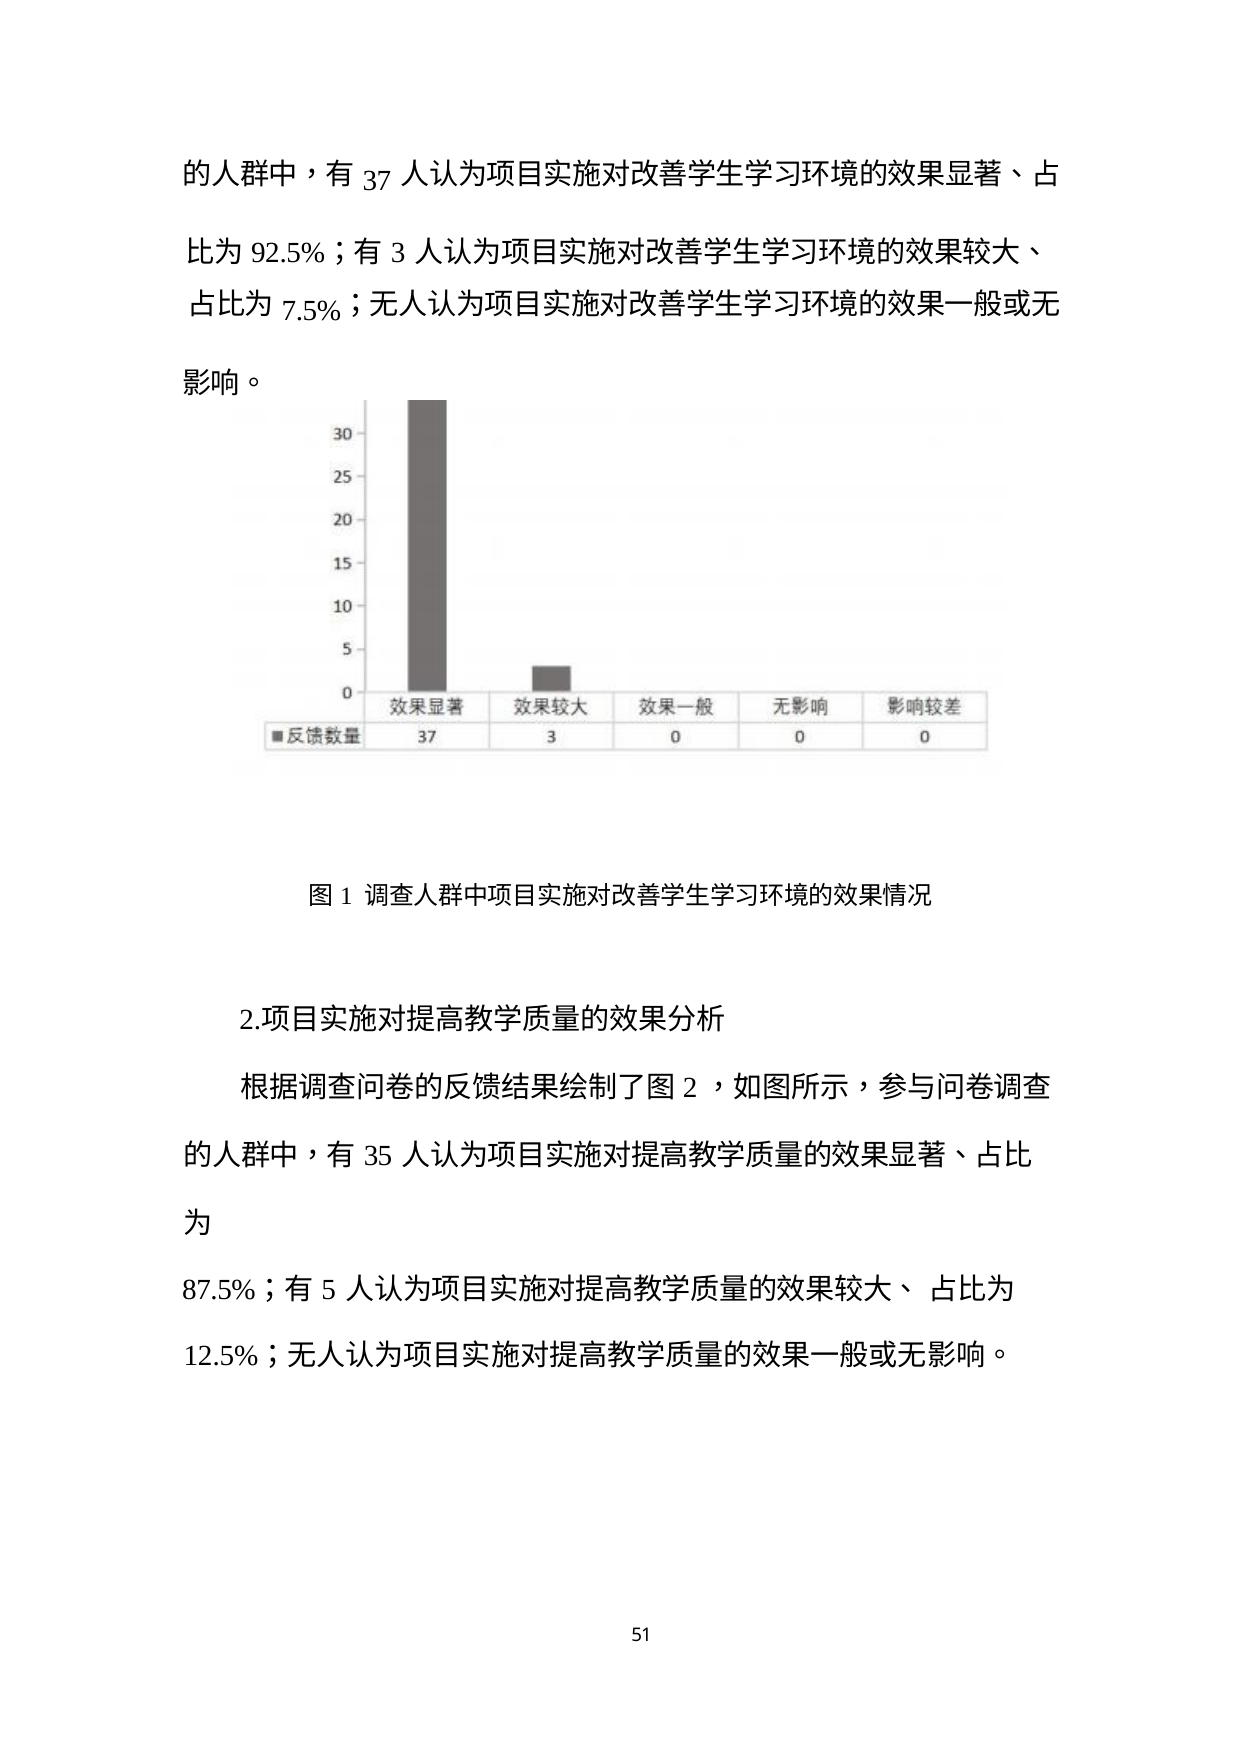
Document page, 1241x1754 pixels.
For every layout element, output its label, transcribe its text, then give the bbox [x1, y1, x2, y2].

text 比为 92.5%；有 3 人认为项目实施对改善学生学习环境的效果较大、 [185, 233, 1060, 269]
text 影响。 [182, 364, 1060, 401]
text 占比为 7.5%；无人认为项目实施对改善学生学习环境的效果一般或无 [182, 299, 1060, 364]
text 12.5%；无人认为项目实施对提高教学质量的效果一般或无影响。 [183, 1336, 1060, 1373]
text 87.5%；有 5 人认为项目实施对提高教学质量的效果较大、 占比为 [182, 1270, 1060, 1306]
text 图 1 调查人群中项目实施对改善学生学习环境的效果情况 [308, 879, 1060, 911]
picture [230, 400, 1010, 775]
text 2.项目实施对提高教学质量的效果分析 [239, 1000, 1060, 1036]
text 根据调查问卷的反馈结果绘制了图 2 ，如图所示，参与问卷调查 的人群中，有 35 人认为项目实施对提高教学质量的效果显著、占比为 [183, 1066, 1060, 1242]
text 的人群中，有 37 人认为项目实施对改善学生学习环境的效果显著、占 [182, 168, 1060, 233]
